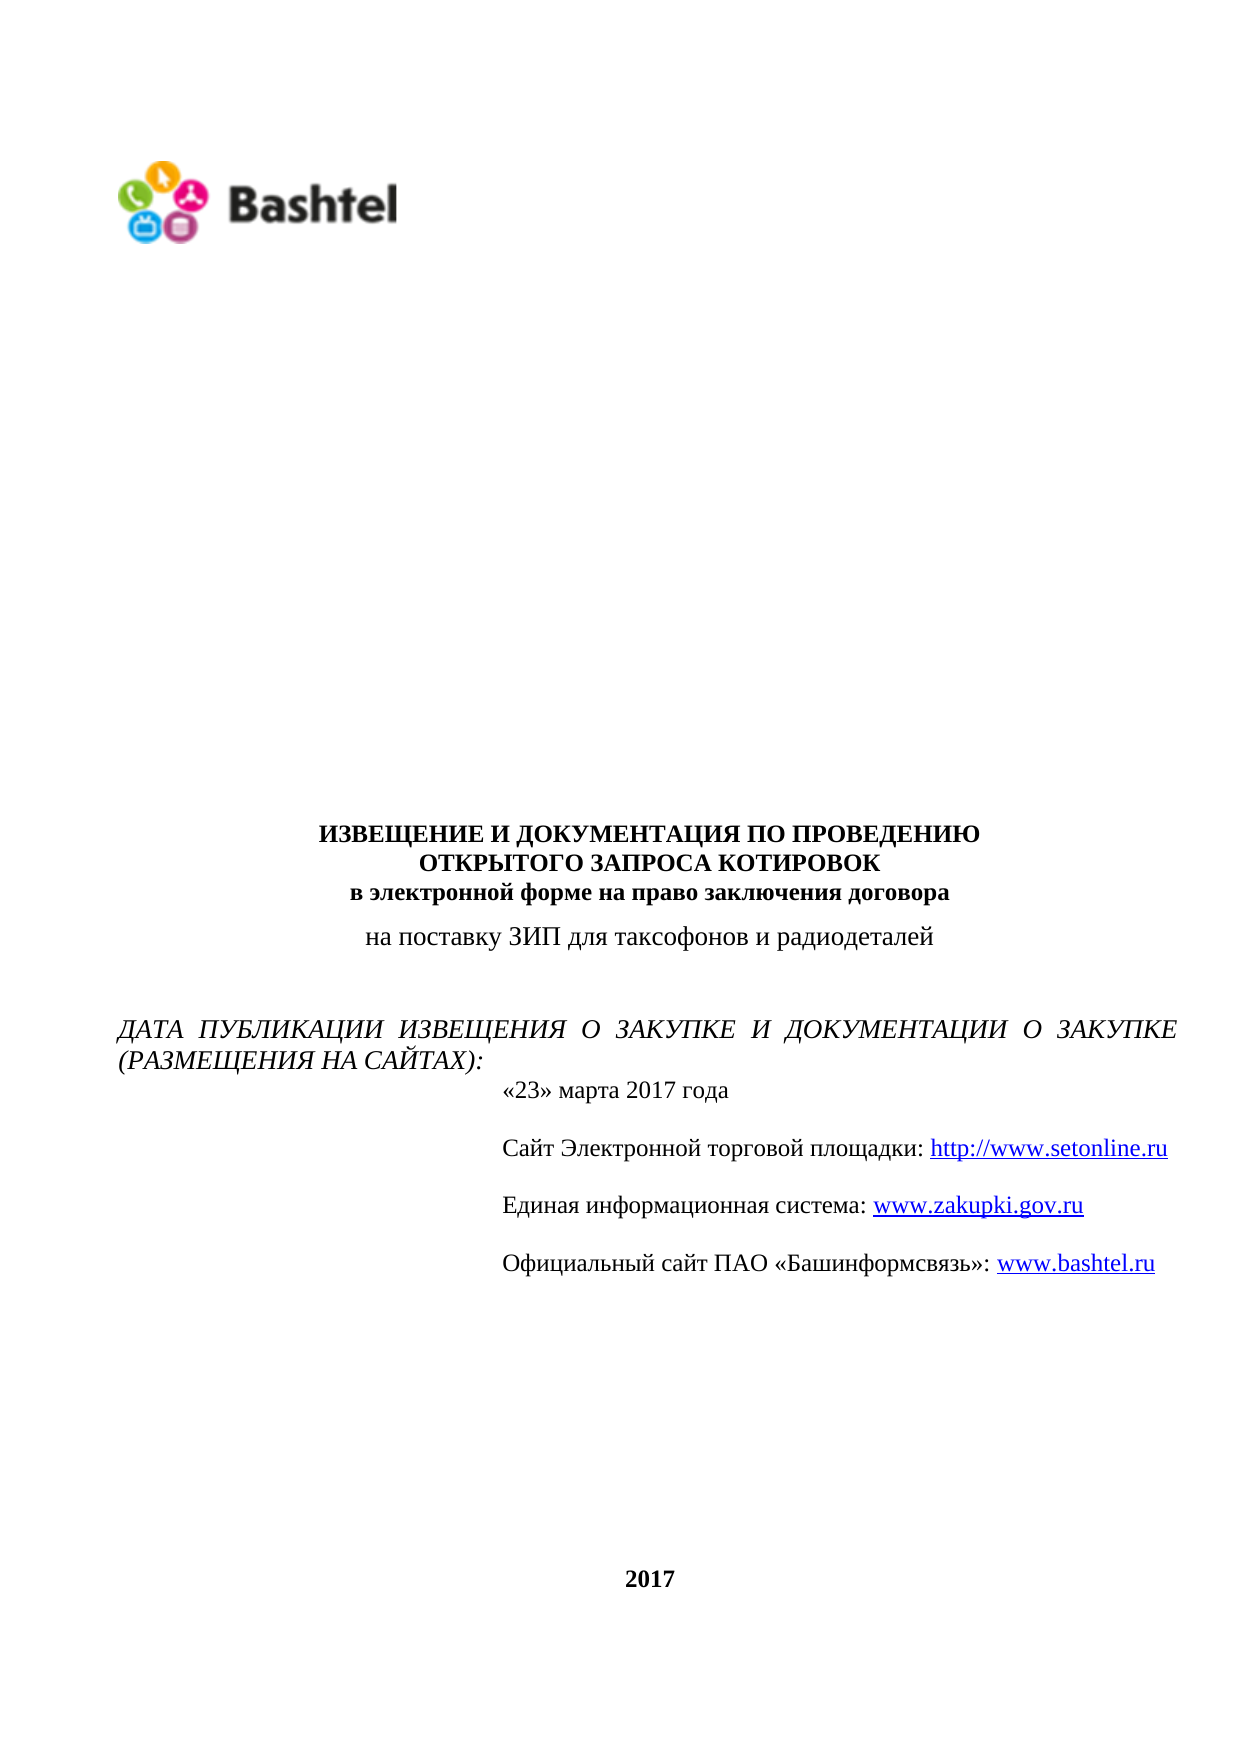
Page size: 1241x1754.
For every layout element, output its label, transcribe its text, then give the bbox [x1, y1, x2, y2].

text Официальный сайт ПАО «Башинформсвязь»: www.bashtel.ru [502, 1248, 1181, 1277]
text ИЗВЕЩЕНИЕ И ДОКУМЕНТАЦИЯ ПО ПРОВЕДЕНИЮ [118, 819, 1181, 848]
text на поставку ЗИП для таксофонов и радиодеталей [118, 920, 1181, 951]
text Единая информационная система: www.zakupki.gov.ru [502, 1190, 1181, 1219]
text ОТКРЫТОГО ЗАПРОСА КОТИРОВОК [118, 848, 1181, 877]
picture [118, 161, 397, 244]
text в электронной форме на право заключения договора [118, 877, 1181, 905]
text Сайт Электронной торговой площадки: http://www.setonline.ru [502, 1133, 1181, 1162]
text «23» марта 2017 года [502, 1075, 1181, 1104]
text ДАТА ПУБЛИКАЦИИ ИЗВЕЩЕНИЯ О ЗАКУПКЕ И ДОКУМЕНТАЦИИ О ЗАКУПКЕ (РАЗМЕЩЕНИЯ НА САЙТАХ): [118, 1013, 1181, 1075]
text 2017 [118, 1564, 1181, 1593]
